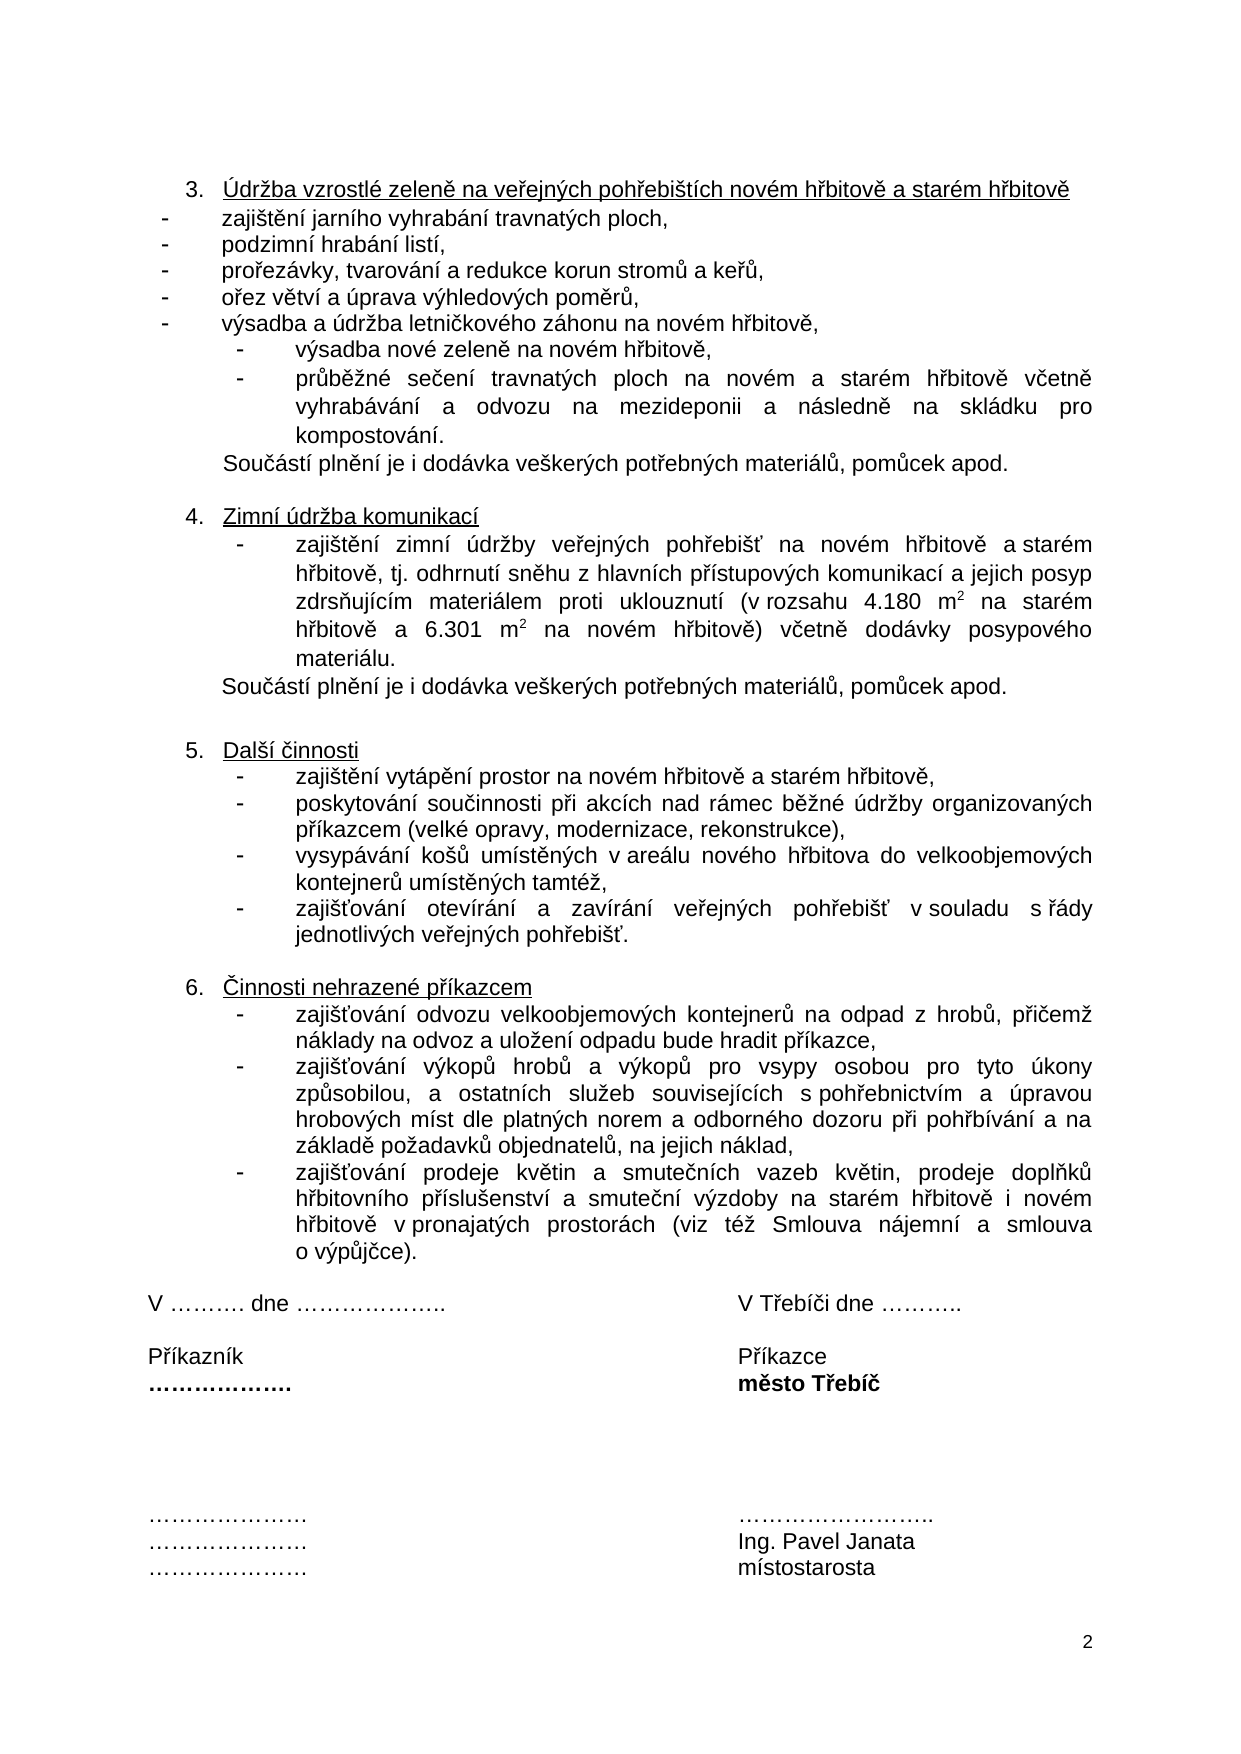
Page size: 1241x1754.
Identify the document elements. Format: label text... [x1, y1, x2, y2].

list Údržba vzrostlé zeleně na veřejných pohřebištích novém hřbitově a starém hřbitově [185, 176, 1093, 202]
list zajišťování prodeje květin a smutečních vazeb květin, prodeje doplňků hřbitovního příslušenství a smuteční výzdoby na starém hřbitově i novém hřbitově v pronajatých prostorách (viz též Smlouva nájemní a smlouva o výpůjčce). [236, 1159, 1093, 1264]
list zajišťování odvozu velkoobjemových kontejnerů na odpad z hrobů, přičemž náklady na odvoz a uložení odpadu bude hradit příkazce, [236, 1001, 1093, 1053]
list výsadba nové zeleně na novém hřbitově, [223, 336, 1093, 363]
text V ………. dne ……………….. V Třebíči dne ……….. [148, 1290, 1093, 1317]
text ………………… Ing. Pavel Janata [148, 1528, 1093, 1554]
text ………………… místostarosta [148, 1554, 1093, 1580]
list podzimní hrabání listí, [148, 231, 1093, 257]
text Součástí plnění je i dodávka veškerých potřebných materiálů, pomůcek apod. [148, 673, 1093, 700]
list Činnosti nehrazené příkazcem [185, 974, 1093, 1001]
text Příkazník Příkazce [148, 1343, 1093, 1369]
list poskytování součinnosti při akcích nad rámec běžné údržby organizovaných příkazcem (velké opravy, modernizace, rekonstrukce), [236, 790, 1093, 842]
text ………………… …………………….. [148, 1501, 1093, 1528]
list zajišťování otevírání a zavírání veřejných pohřebišť v souladu s řády jednotlivých veřejných pohřebišť. [236, 895, 1093, 948]
list Součástí plnění je i dodávka veškerých potřebných materiálů, pomůcek apod. [223, 450, 1093, 476]
list zajištění jarního vyhrabání travnatých ploch, [148, 204, 1093, 231]
list Zimní údržba komunikací [185, 503, 1093, 529]
list zajišťování výkopů hrobů a výkopů pro vsypy osobou pro tyto úkony způsobilou, a ostatních služeb souvisejících s pohřebnictvím a úpravou hrobových míst dle platných norem a odborného dozoru při pohřbívání a na základě požadavků objednatelů, na jejich náklad, [236, 1053, 1093, 1159]
list Další činnosti [185, 737, 1093, 763]
list zajištění zimní údržby veřejných pohřebišť na novém hřbitově a starém hřbitově, tj. odhrnutí sněhu z hlavních přístupových komunikací a jejich posyp zdrsňujícím materiálem proti uklouznutí (v rozsahu 4.180 m2 na starém hřbitově a 6.301 m2 na novém hřbitově) včetně dodávky posypového materiálu. [236, 531, 1093, 671]
list průběžné sečení travnatých ploch na novém a starém hřbitově včetně vyhrabávání a odvozu na mezideponii a následně na skládku pro kompostování. [236, 365, 1093, 448]
list výsadba a údržba letničkového záhonu na novém hřbitově, [148, 310, 1093, 336]
text ………………. město Třebíč [148, 1369, 1093, 1396]
list ořez větví a úprava výhledových poměrů, [148, 283, 1093, 310]
list prořezávky, tvarování a redukce korun stromů a keřů, [148, 257, 1093, 283]
list vysypávání košů umístěných v areálu nového hřbitova do velkoobjemových kontejnerů umístěných tamtéž, [236, 842, 1093, 895]
list zajištění vytápění prostor na novém hřbitově a starém hřbitově, [236, 763, 1093, 790]
